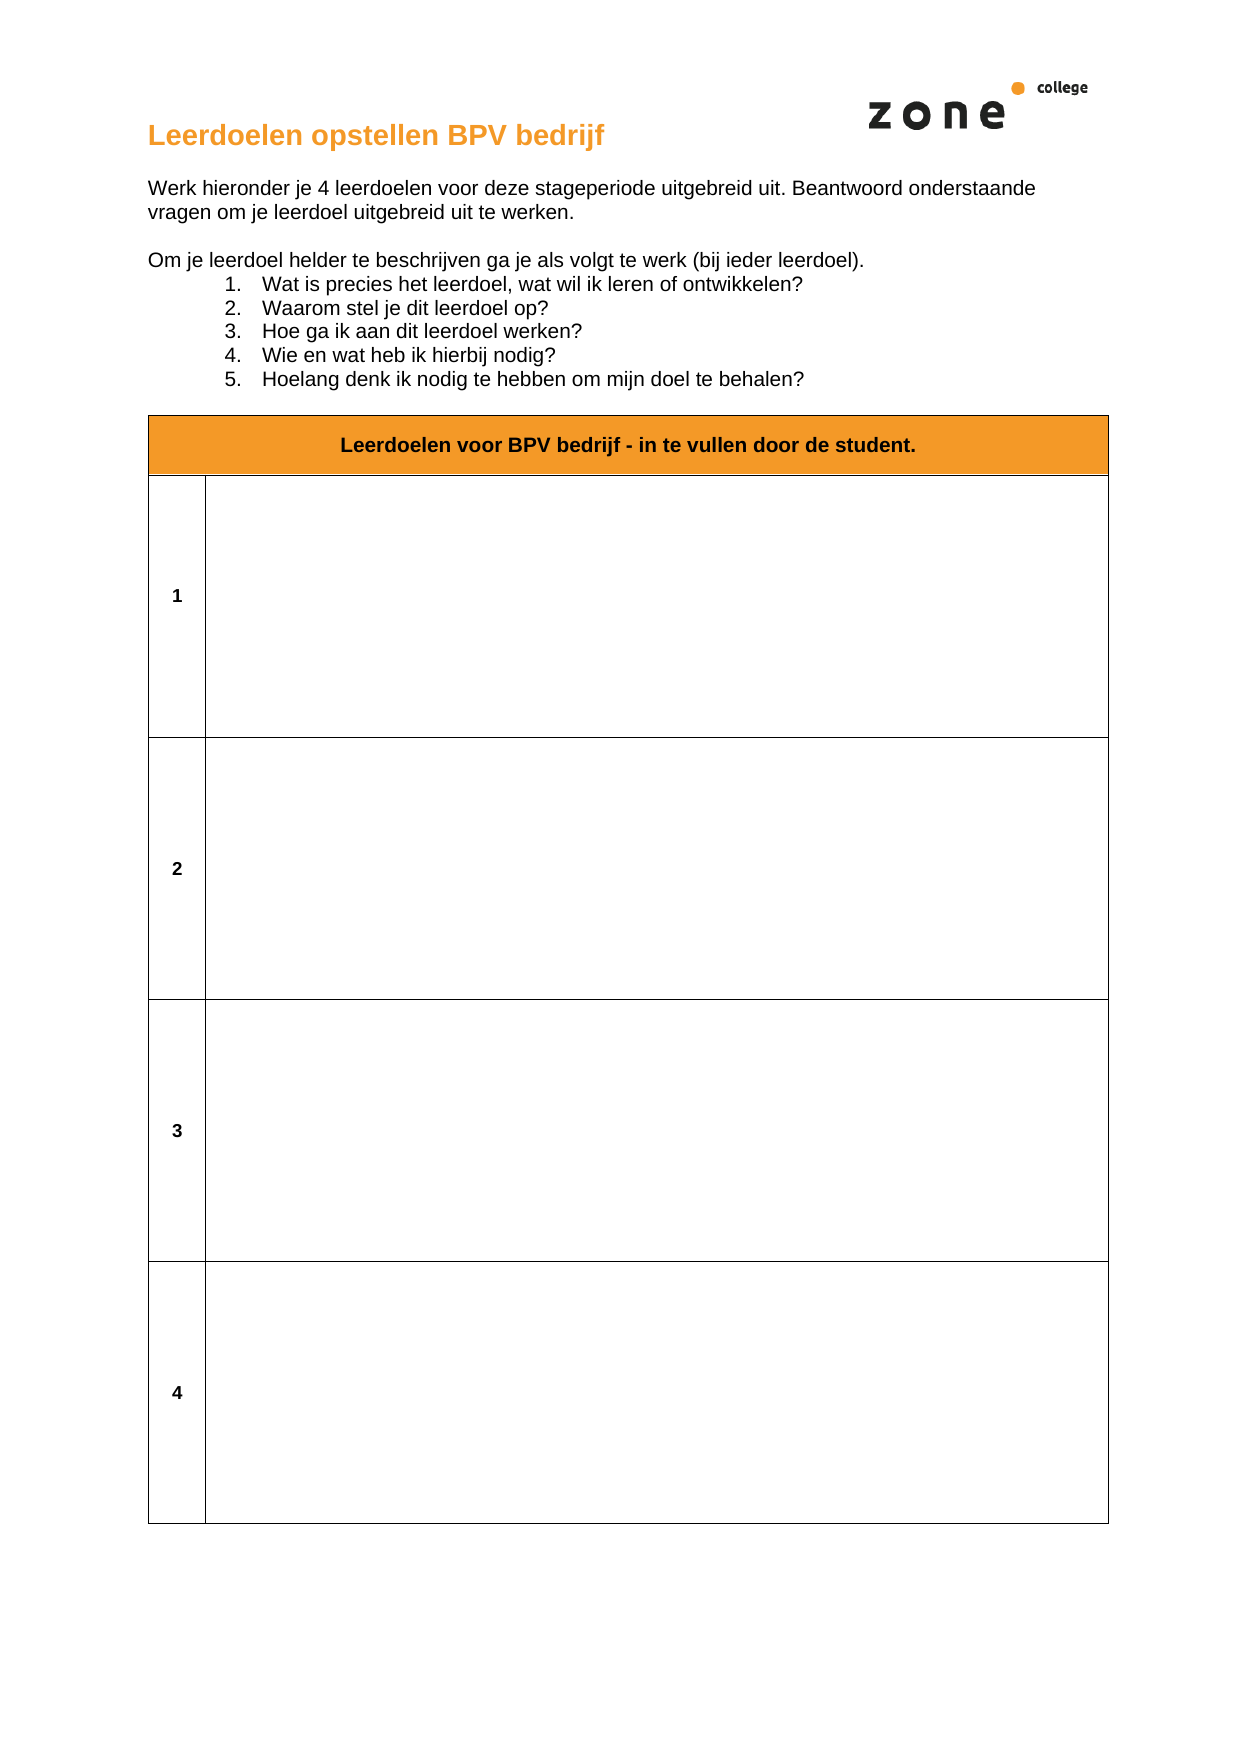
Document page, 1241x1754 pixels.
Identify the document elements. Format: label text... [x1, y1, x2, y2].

table_cell 1 [149, 476, 205, 737]
text Werk hieronder je 4 leerdoelen voor deze stageperiode uitgebreid uit. Beantwoord onderstaande vragen om je leerdoel uitgebreid uit te werken. [148, 176, 1092, 223]
table_cell 2 [149, 738, 205, 999]
list Wat is precies het leerdoel, wat wil ik leren of ontwikkelen? [224, 271, 1092, 295]
picture [856, 61, 1093, 143]
list Hoe ga ik aan dit leerdoel werken? [224, 319, 1092, 343]
table_cell [206, 738, 1108, 999]
list Hoelang denk ik nodig te hebben om mijn doel te behalen? [224, 367, 1092, 391]
table_header Leerdoelen voor BPV bedrijf - in te vullen door de student. [149, 416, 1108, 474]
list Wie en wat heb ik hierbij nodig? [224, 343, 1092, 367]
list Waarom stel je dit leerdoel op? [224, 295, 1092, 319]
table_cell [206, 1000, 1108, 1261]
table_cell [206, 476, 1108, 737]
table_cell 3 [149, 1000, 205, 1261]
table_cell [206, 1262, 1108, 1523]
subtitle Leerdoelen opstellen BPV bedrijf [148, 118, 1092, 152]
text Om je leerdoel helder te beschrijven ga je als volgt te werk (bij ieder leerdoel). [148, 247, 1092, 271]
table_cell 4 [149, 1262, 205, 1523]
